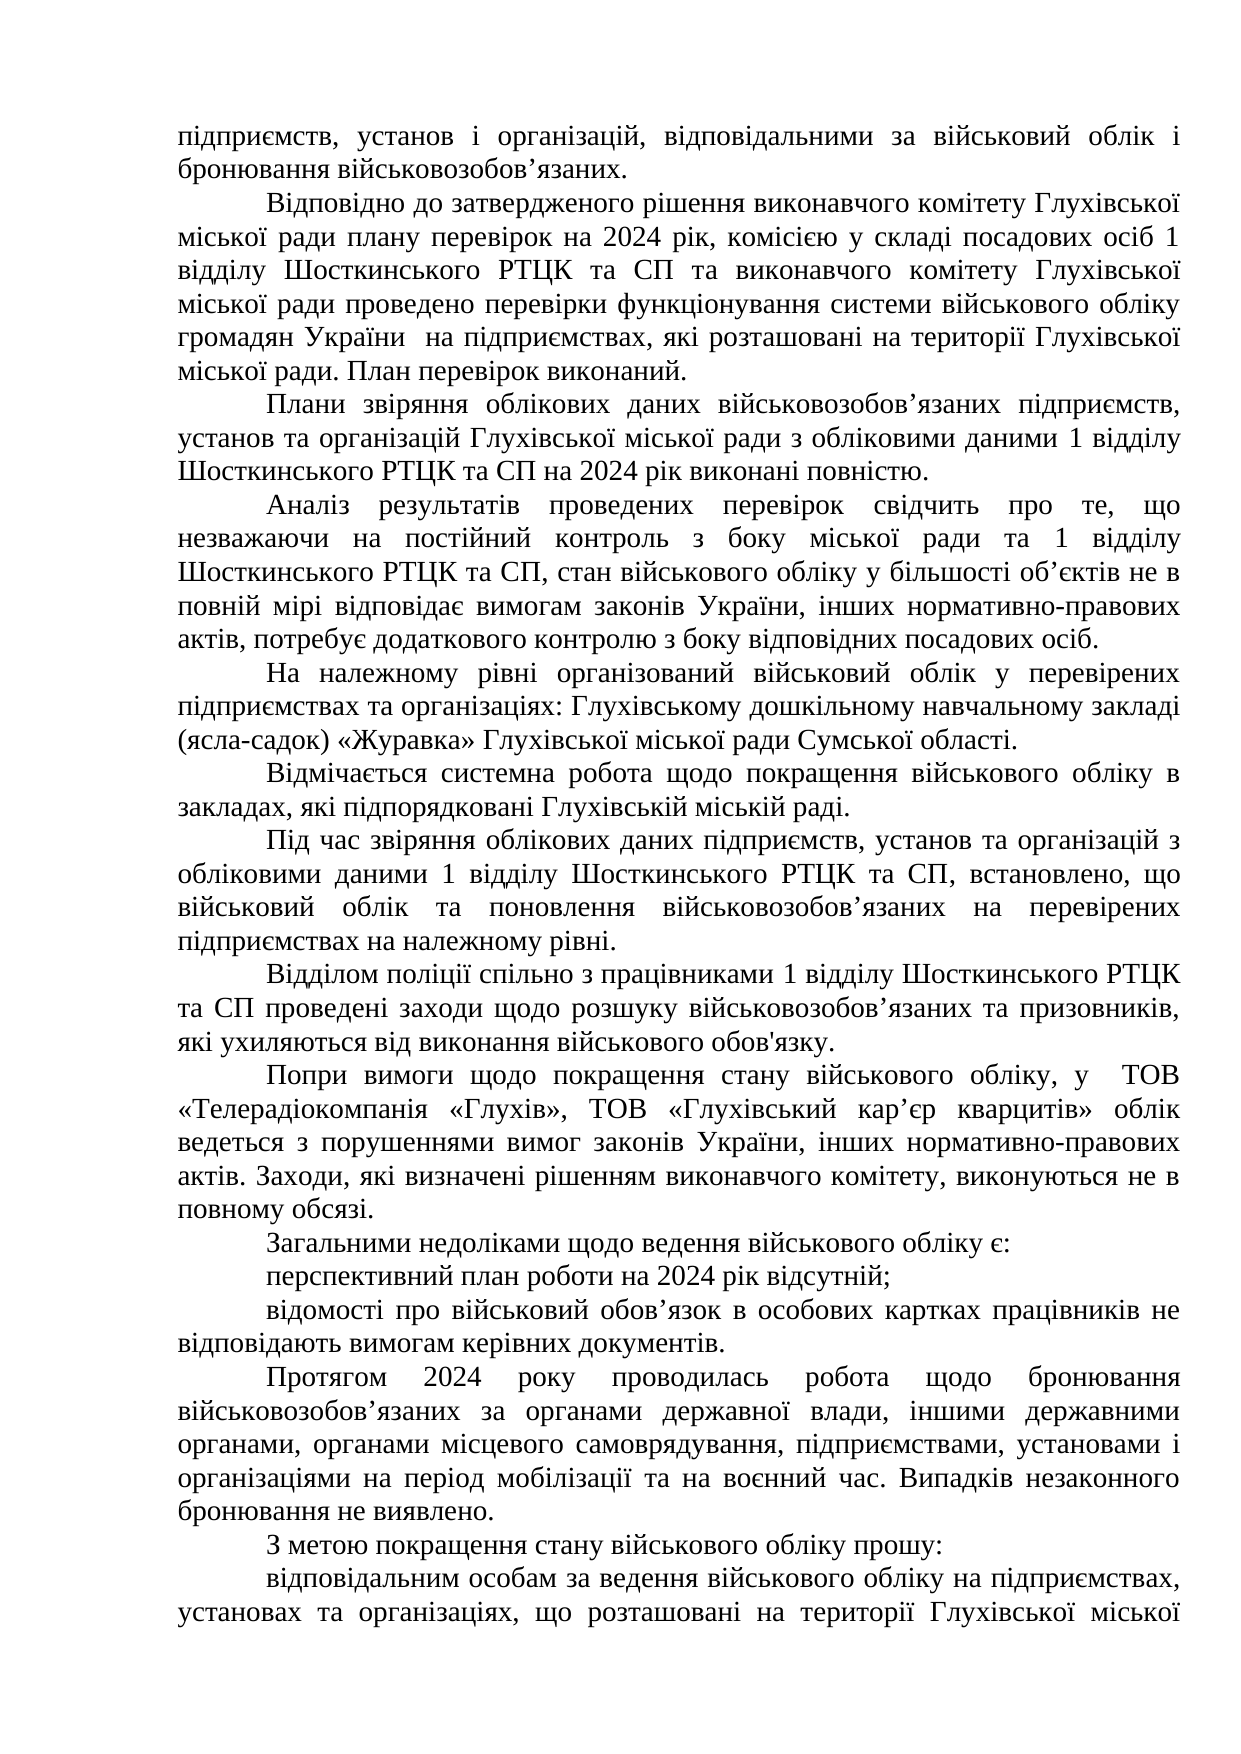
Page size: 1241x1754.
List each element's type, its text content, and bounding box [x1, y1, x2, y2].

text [177, 1560, 1181, 1627]
text Плани звіряння облікових даних військовозобов’язаних підприємств, установ та організацій Глухівської міської ради з обліковими даними 1 відділу Шосткинського РТЦК та СП на 2024 рік виконані повністю. [177, 386, 1181, 487]
text Відділом поліції спільно з працівниками 1 відділу Шосткинського РТЦК та СП проведені заходи щодо розшуку військовозобов’язаних та призовників, які ухиляються від виконання військового обов'язку. [177, 957, 1181, 1057]
text Загальними недоліками щодо ведення військового обліку є: [177, 1225, 1181, 1258]
text перспективний план роботи на 2024 рік відсутній; [177, 1258, 1181, 1292]
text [177, 118, 1181, 185]
text З метою покращення стану військового обліку прошу: [177, 1527, 1181, 1560]
text Протягом 2024 року проводилась робота щодо бронювання військовозобов’язаних за органами державної влади, іншими державними органами, органами місцевого самоврядування, підприємствами, установами і організаціями на період мобілізації та на воєнний час. Випадків незаконного бронювання не виявлено. [177, 1359, 1181, 1527]
text На належному рівні організований військовий облік у перевірених підприємствах та організаціях: Глухівському дошкільному навчальному закладі (ясла-садок) «Журавка» Глухівської міської ради Сумської області. [177, 655, 1181, 755]
text відомості про військовий обов’язок в особових картках працівників не відповідають вимогам керівних документів. [177, 1292, 1181, 1359]
text Відповідно до затвердженого рішення виконавчого комітету Глухівської міської ради плану перевірок на 2024 рік, комісією у складі посадових осіб 1 відділу Шосткинського РТЦК та СП та виконавчого комітету Глухівської міської ради проведено перевірки функціонування системи військового обліку громадян України на підприємствах, які розташовані на території Глухівської міської ради. План перевірок виконаний. [177, 185, 1181, 386]
text Відмічається системна робота щодо покращення військового обліку в закладах, які підпорядковані Глухівській міській раді. [177, 755, 1181, 822]
text Попри вимоги щодо покращення стану військового обліку, у ТОВ «Телерадіокомпанія «Глухів», ТОВ «Глухівський кар’єр кварцитів» облік ведеться з порушеннями вимог законів України, інших нормативно-правових актів. Заходи, які визначені рішенням виконавчого комітету, виконуються не в повному обсязі. [177, 1057, 1181, 1225]
text Під час звіряння облікових даних підприємств, установ та організацій з обліковими даними 1 відділу Шосткинського РТЦК та СП, встановлено, що військовий облік та поновлення військовозобов’язаних на перевірених підприємствах на належному рівні. [177, 822, 1181, 957]
text Аналіз результатів проведених перевірок свідчить про те, що незважаючи на постійний контроль з боку міської ради та 1 відділу Шосткинського РТЦК та СП, стан військового обліку у більшості об’єктів не в повній мірі відповідає вимогам законів України, інших нормативно-правових актів, потребує додаткового контролю з боку відповідних посадових осіб. [177, 487, 1181, 655]
